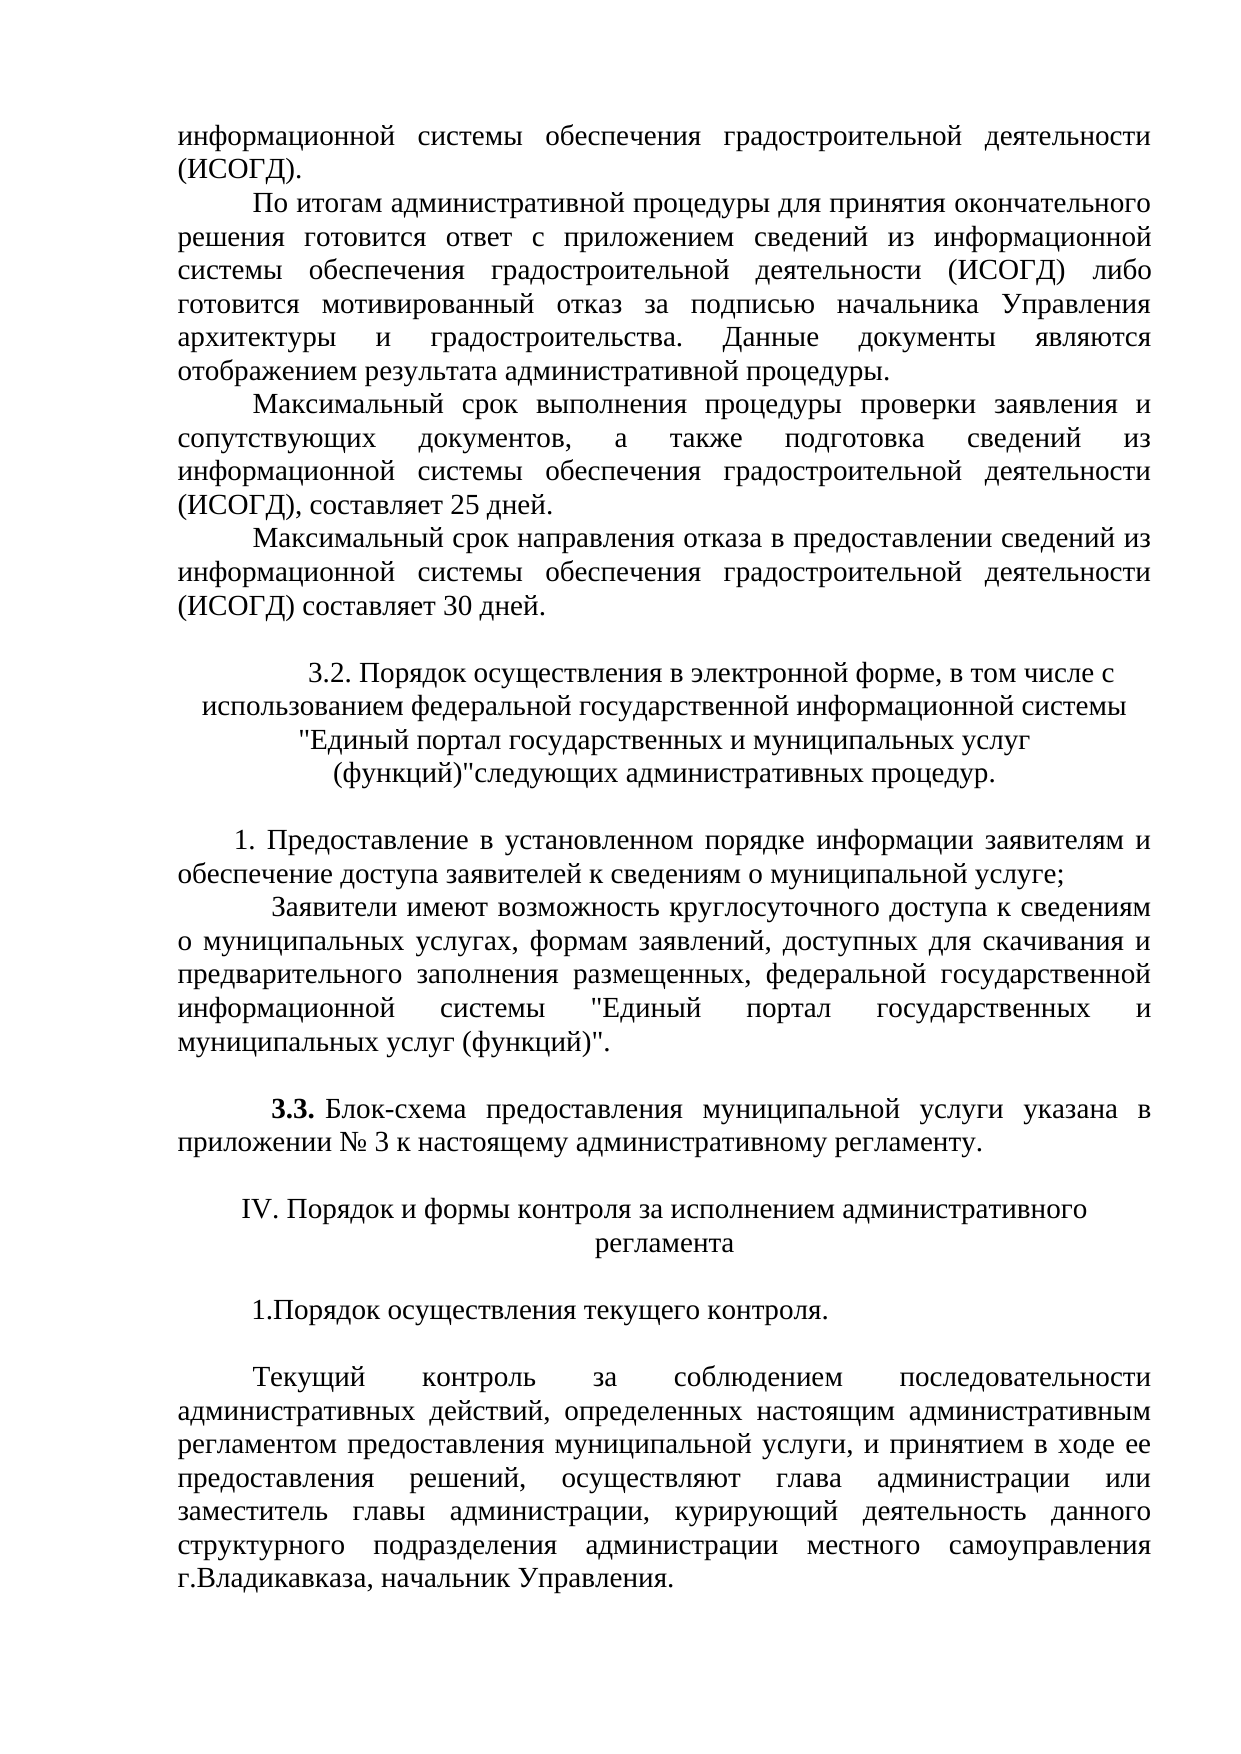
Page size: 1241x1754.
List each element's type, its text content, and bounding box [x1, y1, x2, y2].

text 1.Порядок осуществления текущего контроля. [177, 1292, 1152, 1326]
text Максимальный срок направления отказа в предоставлении сведений из информационной системы обеспечения градостроительной деятельности (ИСОГД) составляет 30 дней. [177, 521, 1152, 621]
text Заявители имеют возможность круглосуточного доступа к сведениям о муниципальных услугах, формам заявлений, доступных для скачивания и предварительного заполнения размещенных, федеральной государственной информационной системы "Единый портал государственных и муниципальных услуг (функций)". [177, 889, 1152, 1057]
text IV. Порядок и формы контроля за исполнением административного регламента [177, 1191, 1152, 1258]
text Максимальный срок выполнения процедуры проверки заявления и сопутствующих документов, а также подготовка сведений из информационной системы обеспечения градостроительной деятельности (ИСОГД), составляет 25 дней. [177, 386, 1152, 521]
text 3.2. Порядок осуществления в электронной форме, в том числе с использованием федеральной государственной информационной системы "Единый портал государственных и муниципальных услуг (функций)"следующих административных процедур. [177, 655, 1152, 789]
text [177, 118, 1152, 185]
list Блок-схема предоставления муниципальной услуги указана в приложении № 3 к настоящему административному регламенту. [177, 1091, 1152, 1158]
text Текущий контроль за соблюдением последовательности административных действий, определенных настоящим административным регламентом предоставления муниципальной услуги, и принятием в ходе ее предоставления решений, осуществляют глава администрации или заместитель главы администрации, курирующий деятельность данного структурного подразделения администрации местного самоуправления г.Владикавказа, начальник Управления. [177, 1359, 1152, 1594]
text По итогам административной процедуры для принятия окончательного решения готовится ответ с приложением сведений из информационной системы обеспечения градостроительной деятельности (ИСОГД) либо готовится мотивированный отказ за подписью начальника Управления архитектуры и градостроительства. Данные документы являются отображением результата административной процедуры. [177, 185, 1152, 386]
text 1. Предоставление в установленном порядке информации заявителям и обеспечение доступа заявителей к сведениям о муниципальной услуге; [177, 822, 1152, 889]
